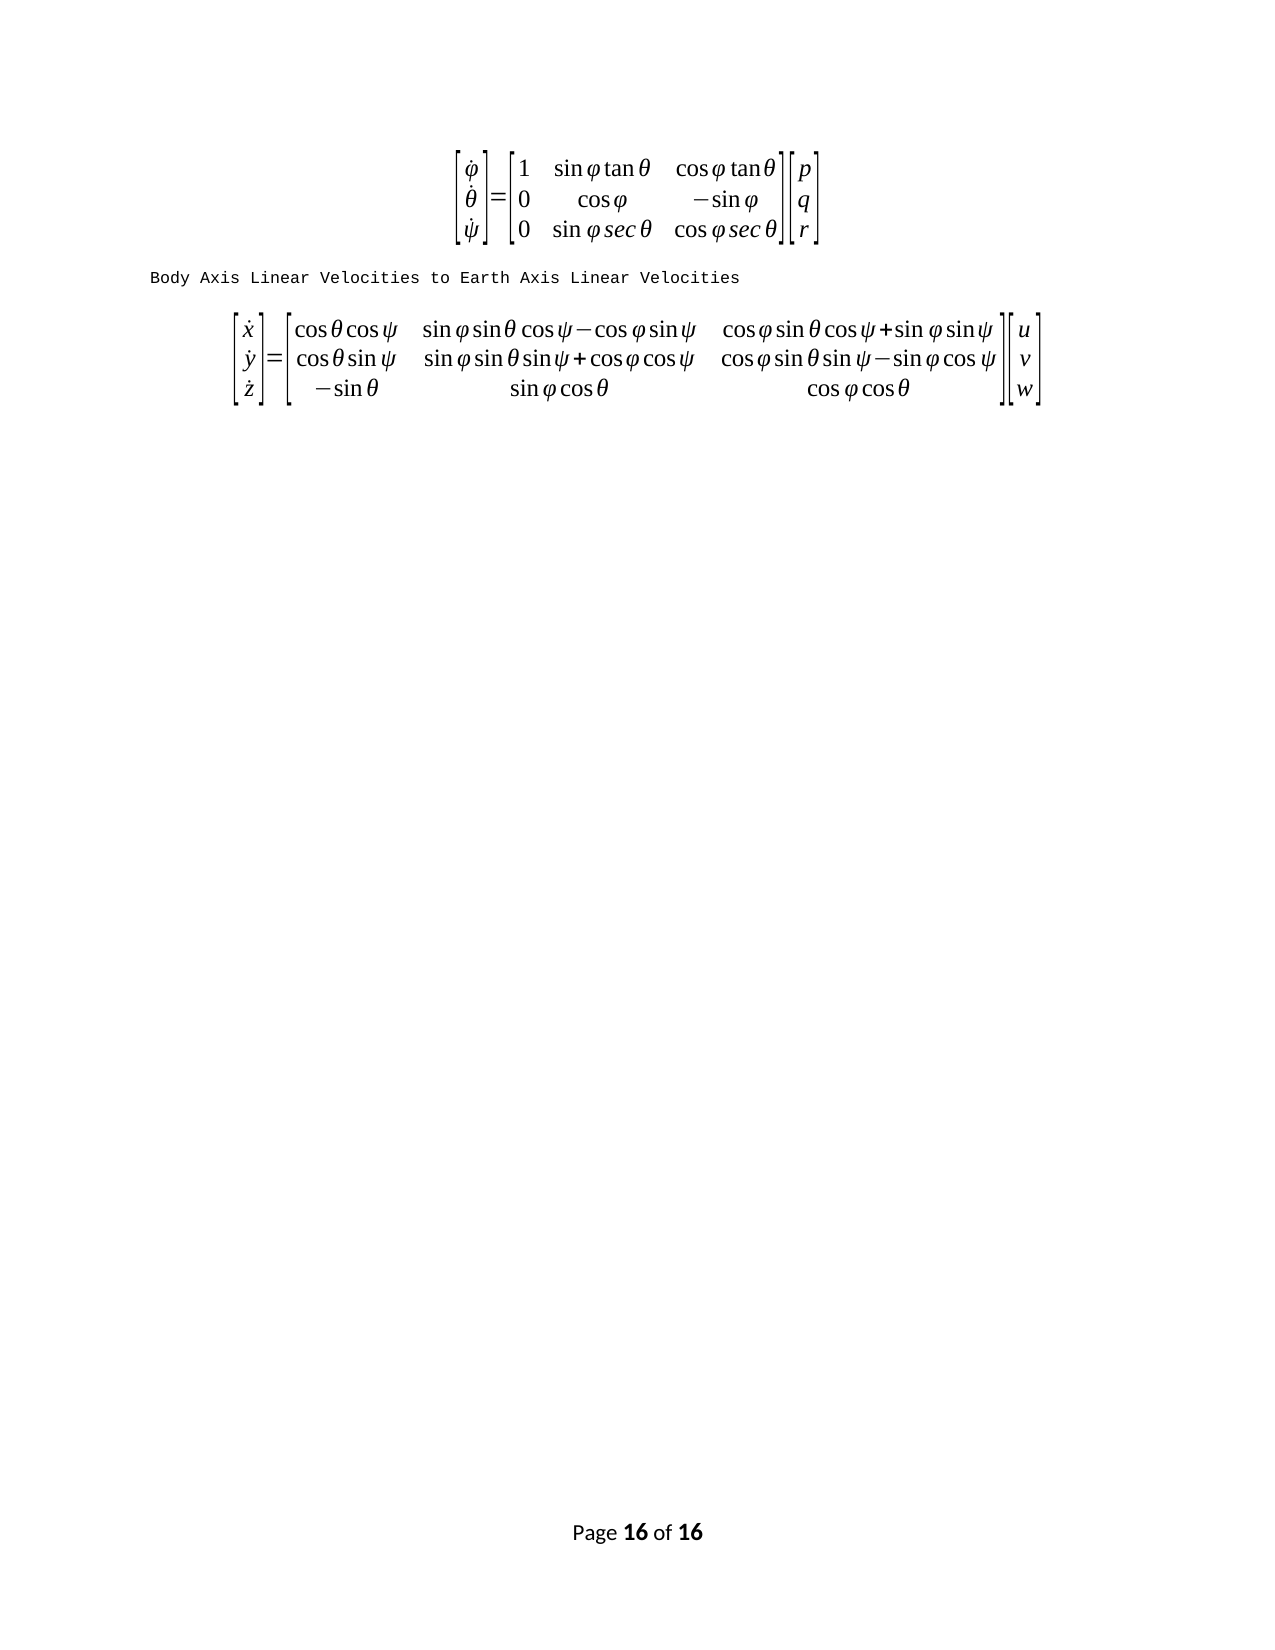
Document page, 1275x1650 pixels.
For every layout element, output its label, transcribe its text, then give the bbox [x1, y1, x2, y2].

text Body Axis Linear Velocities to Earth Axis Linear Velocities [150, 270, 1125, 289]
